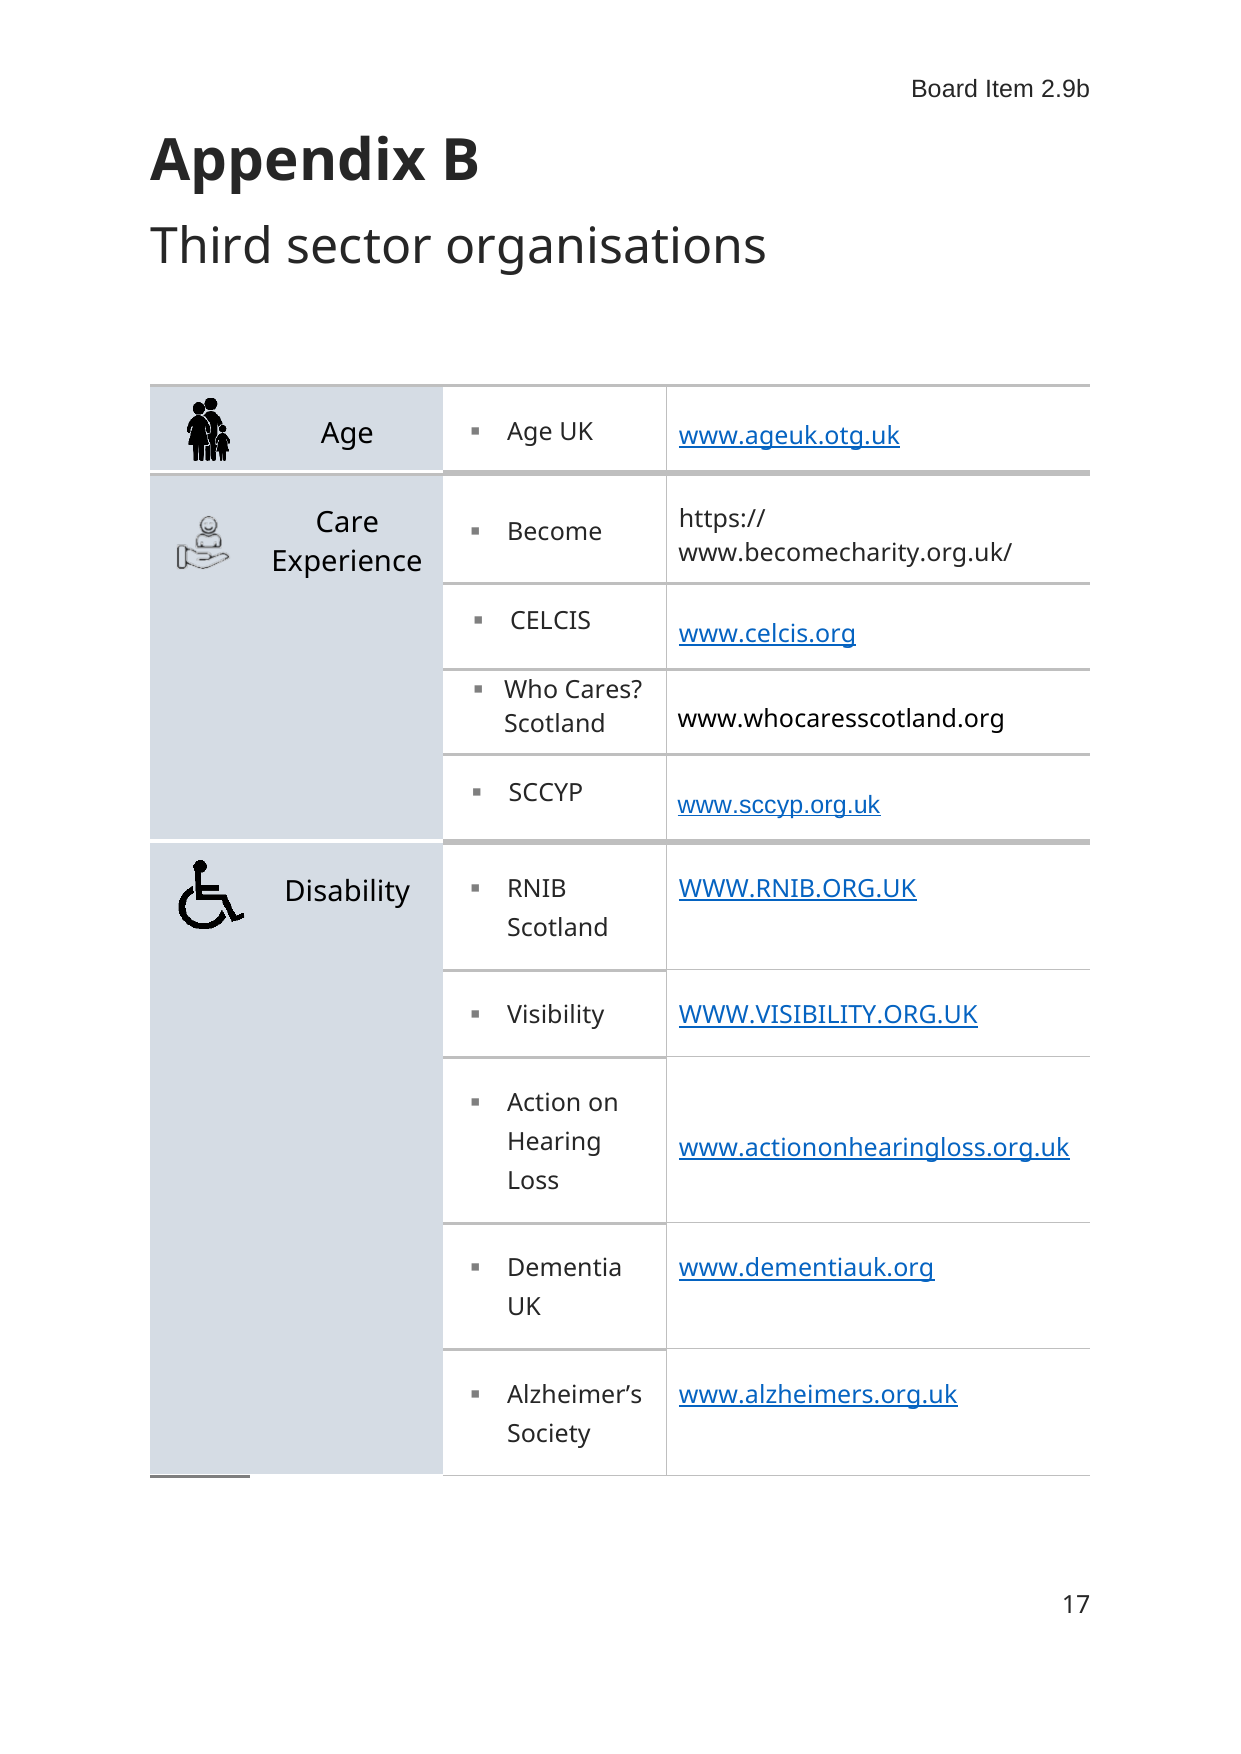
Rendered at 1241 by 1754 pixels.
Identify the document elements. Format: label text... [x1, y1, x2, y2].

table_cell Who Cares? Scotland [443, 671, 666, 753]
table_header www.ageuk.otg.uk [667, 387, 1090, 470]
table_header Disability [250, 843, 443, 1474]
text Third sector organisations [150, 210, 1090, 278]
table_cell WWW.VISIBILITY.ORG.UK [667, 970, 1090, 1056]
text Appendix B [150, 118, 1090, 198]
table_cell SCCYP [443, 756, 666, 839]
table_cell www.whocaresscotland.org [667, 671, 1090, 753]
table_cell Dementia UK [443, 1225, 666, 1348]
table_cell Action on Hearing Loss [443, 1059, 666, 1222]
table_cell Visibility [443, 972, 666, 1056]
table_cell CELCIS [443, 585, 666, 667]
table_cell www.sccyp.org.uk [667, 756, 1090, 839]
table_cell www.actiononhearingloss.org.uk [667, 1057, 1090, 1222]
table_cell www.celcis.org [667, 585, 1090, 667]
table_cell Alzheimer’s Society [443, 1351, 666, 1474]
table_header [150, 843, 250, 1474]
table_header WWW.RNIB.ORG.UK [667, 845, 1090, 969]
table_cell www.alzheimers.org.uk [667, 1349, 1090, 1474]
table_header Age [250, 387, 443, 470]
table_header https://www.becomecharity.org.uk/ [667, 476, 1090, 582]
table_header Age UK [443, 387, 666, 470]
table_header Become [443, 476, 666, 582]
table_header [150, 476, 250, 839]
table_header Care Experience [250, 476, 443, 839]
table_header [150, 387, 250, 470]
table_cell www.dementiauk.org [667, 1223, 1090, 1348]
table_header RNIB Scotland [443, 845, 666, 969]
